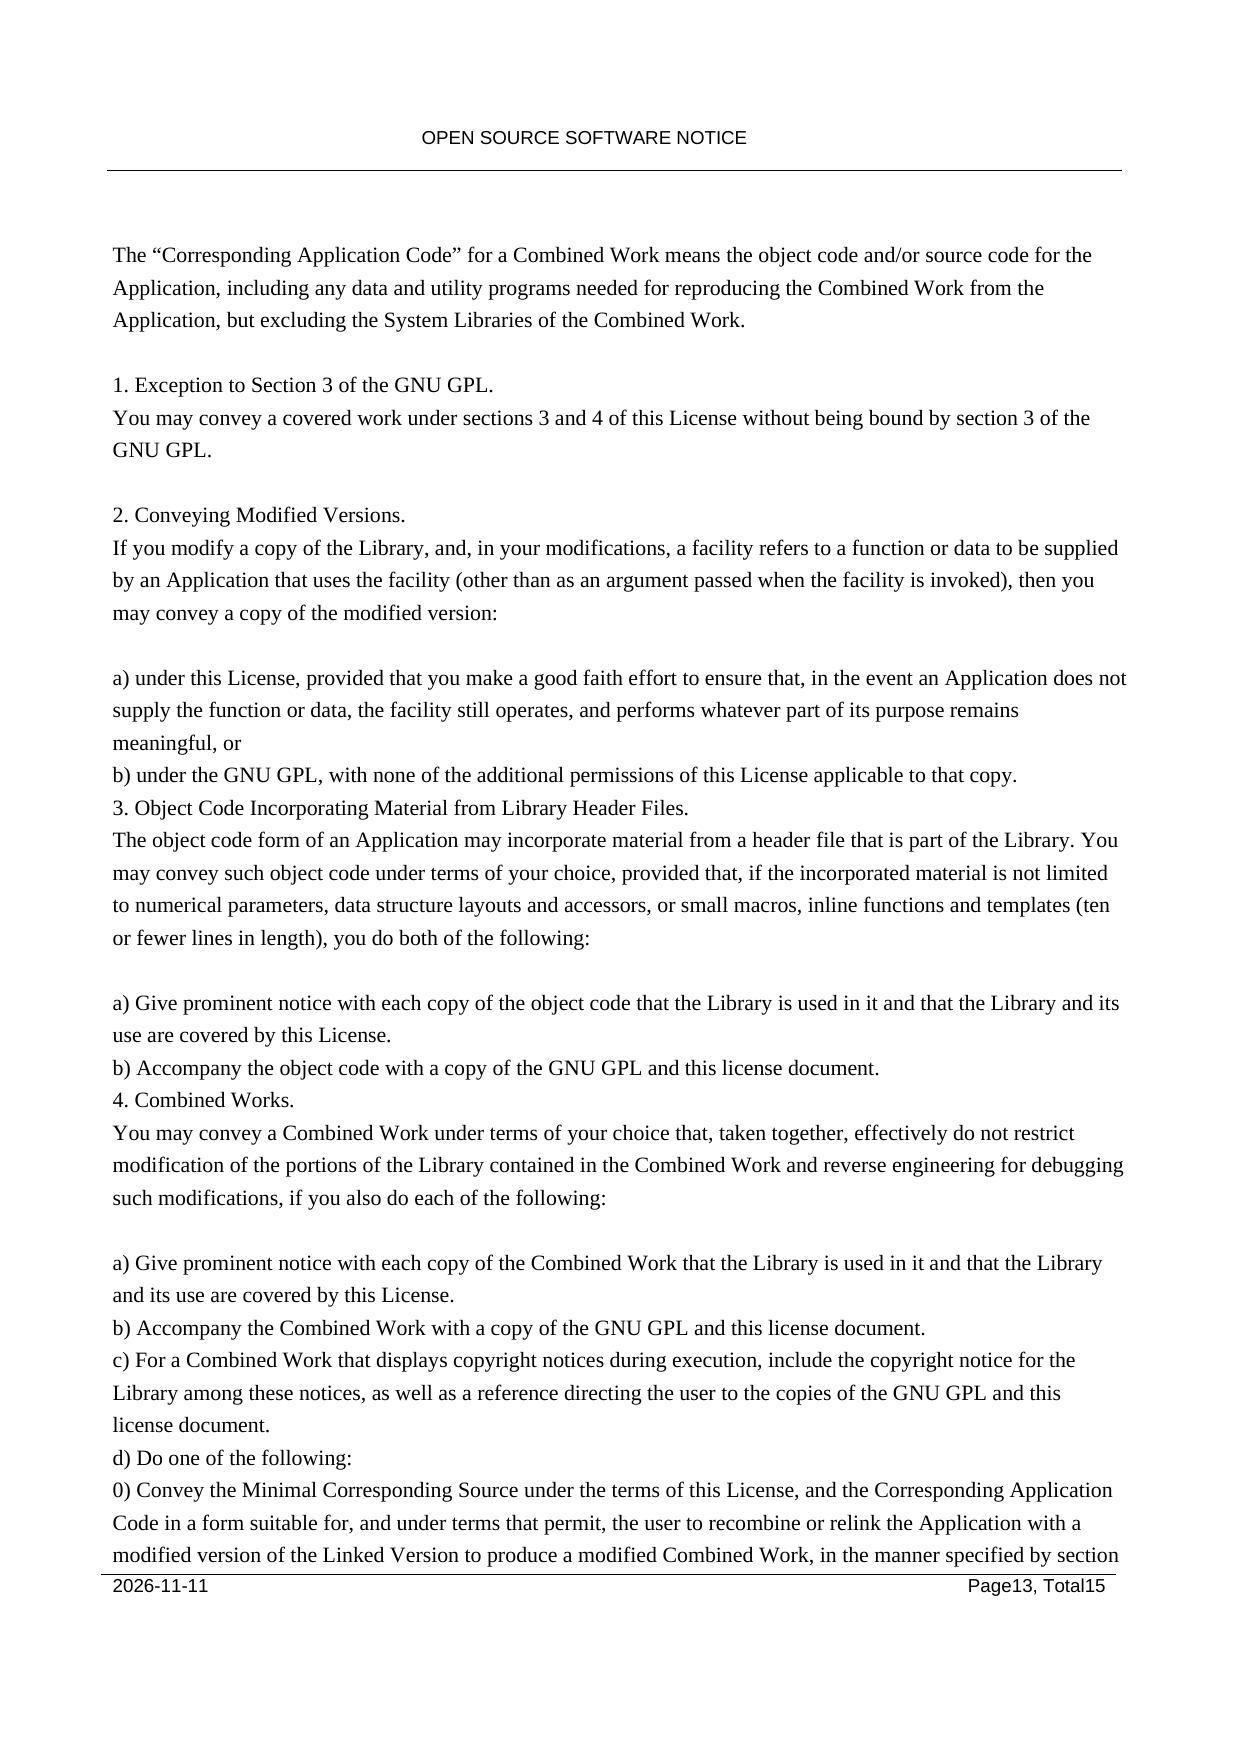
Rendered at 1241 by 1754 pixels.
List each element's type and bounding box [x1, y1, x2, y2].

text [112, 206, 1128, 1571]
